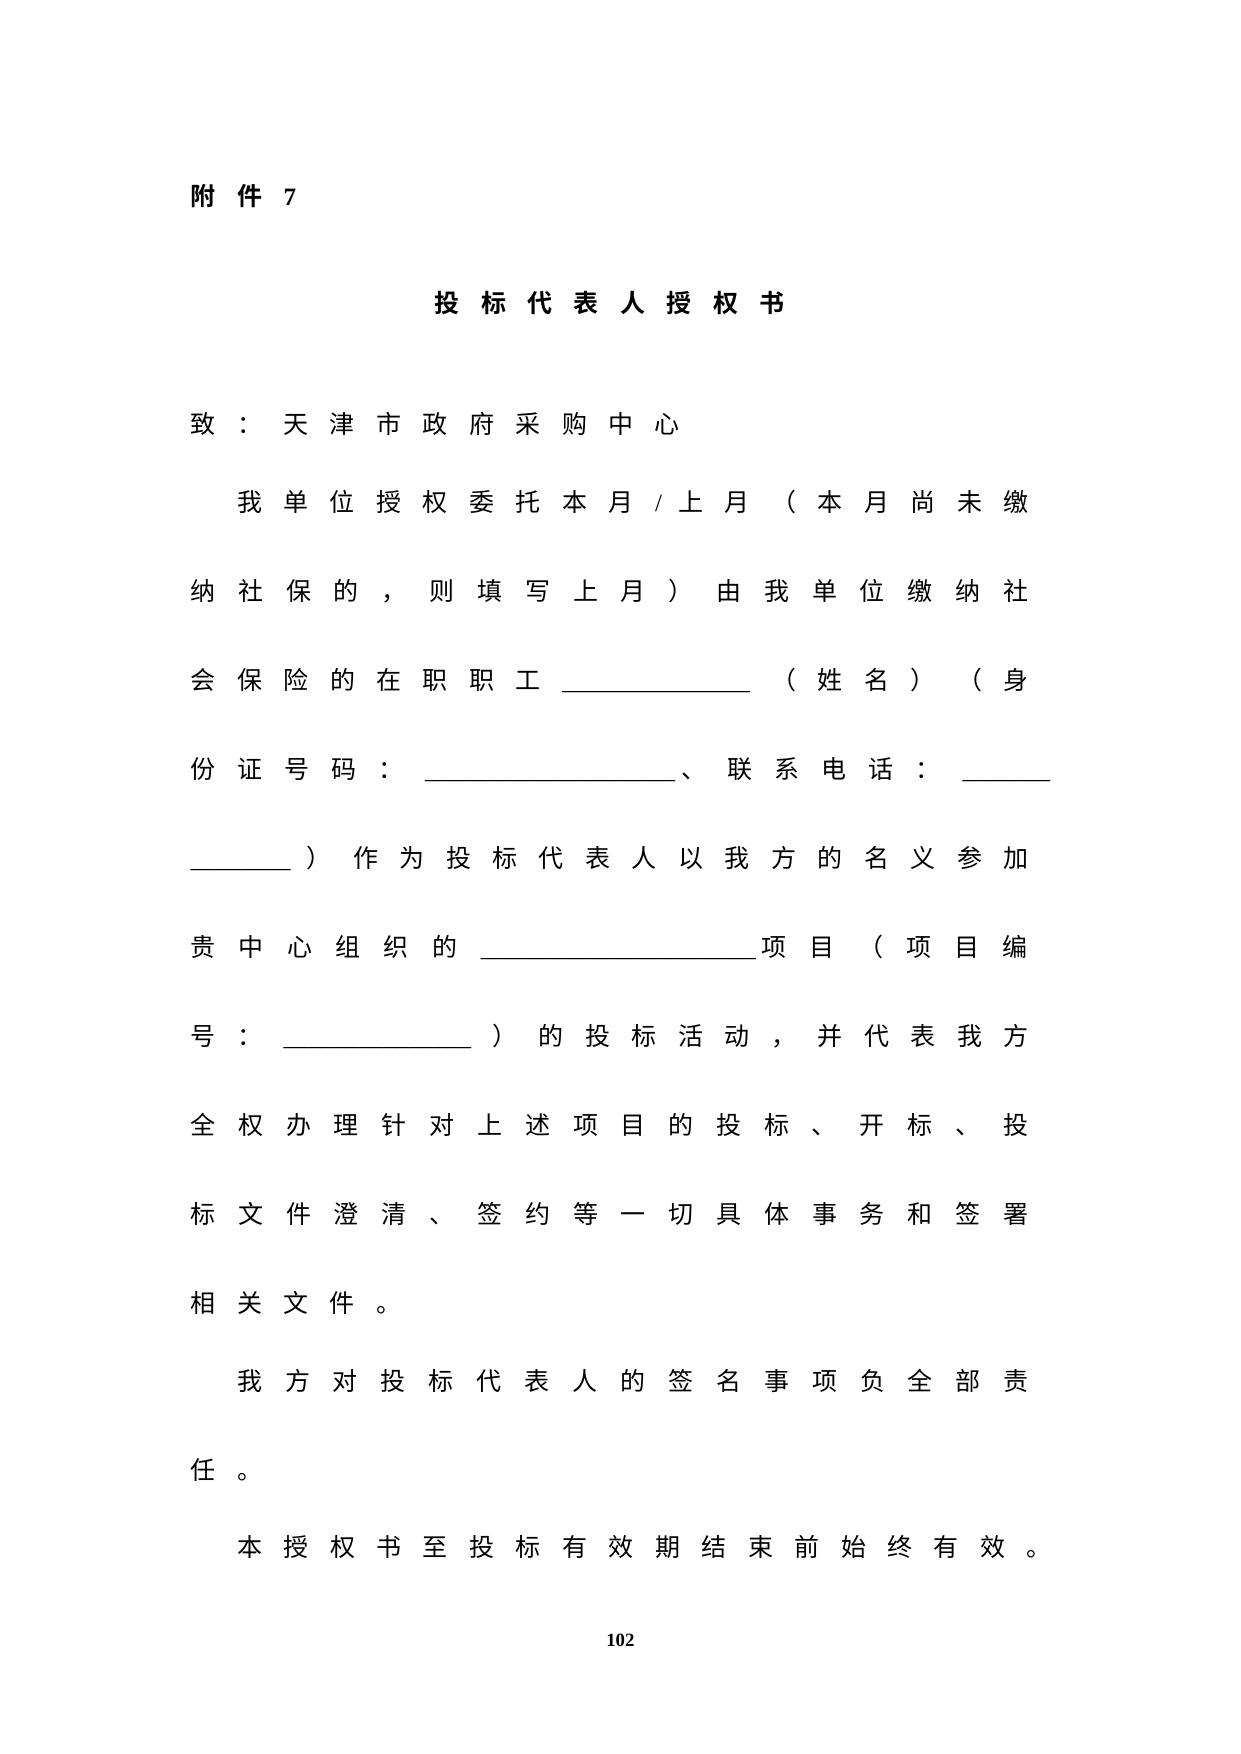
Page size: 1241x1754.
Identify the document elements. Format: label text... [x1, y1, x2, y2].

text 本授权书至投标有效期结束前始终有效。 [190, 1516, 1050, 1576]
text 投标代表人授权书 [190, 272, 1050, 331]
text 致：天津市政府采购中心 [190, 393, 1050, 453]
text 我单位授权委托本月/上月（本月尚未缴纳社保的，则填写上月）由我单位缴纳社会保险的在职职工_______________（姓名）（身份证号码：____________________、联系电话：_______________）作为投标代表人以我方的名义参加贵中心组织的______________________项目（项目编号：_______________）的投标活动，并代表我方全权办理针对上述项目的投标、开标、投标文件澄清、签约等一切具体事务和签署相关文件。 [190, 471, 1050, 1332]
text 我方对投标代表人的签名事项负全部责任。 [190, 1350, 1050, 1498]
text 附件7 [190, 164, 1050, 224]
